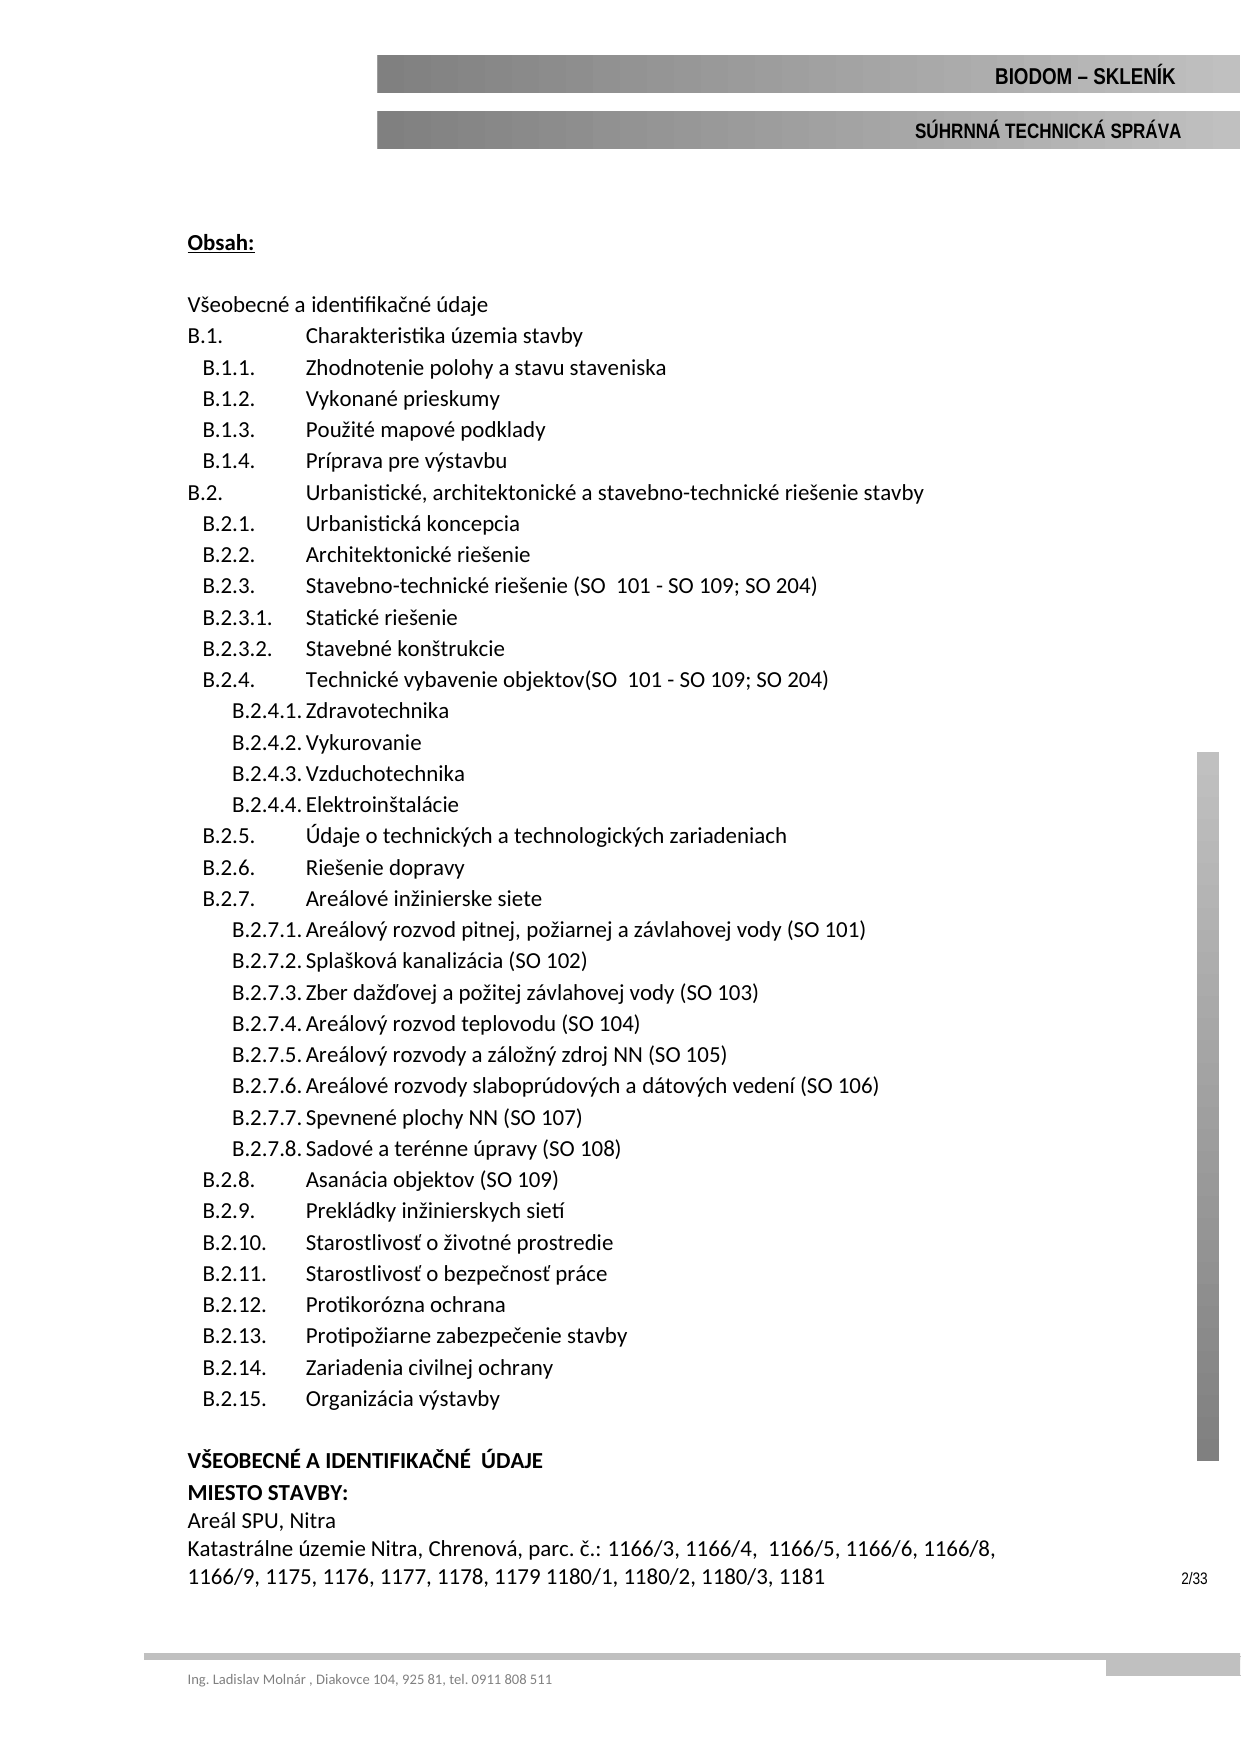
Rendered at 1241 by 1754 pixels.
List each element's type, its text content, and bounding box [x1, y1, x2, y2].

text B.2.6. Riešenie dopravy [187, 850, 1053, 881]
text B.2.9. Prekládky inžinierskych sietí [187, 1194, 1053, 1225]
text B.2.. Zariadenia civilnej ochrany [187, 1350, 1053, 1381]
text Obsah: [187, 225, 1053, 256]
text B.2.. Starostlivosť o bezpečnosť práce [187, 1256, 1053, 1287]
text B.2.7.4. (SO 104) [187, 1006, 1053, 1037]
text B.2.. Organizácia výstavby [187, 1381, 1053, 1412]
text B.2.7.2. Splašková kanalizácia (SO 102) [187, 944, 1053, 975]
text B.2.3. Stavebno-technické riešenie (SO ) [187, 569, 1053, 600]
text B.2.. Starostlivosť o životné prostredie [187, 1225, 1053, 1256]
text B.2. Urbanistické, architektonické a stavebno-technické riešenie stavby [187, 475, 1053, 506]
text B.2.4.4. Elektroinštalácie [187, 787, 1053, 819]
text B.2.. Protipožiarne zabezpečenie stavby [187, 1319, 1053, 1350]
text B.1.1. Zhodnotenie polohy a stavu staveniska [187, 350, 1053, 381]
text B.2.4.3. Vzduchotechnika [187, 756, 1053, 787]
text B.2.5Údaje o technických a technologických zariadeniach [187, 819, 1053, 850]
text B.2.7.8. (SO 108) [187, 1131, 1053, 1162]
text B.2.4.1. Zdravotechnika [187, 694, 1053, 725]
text B.2.7.6. (SO 106) [187, 1069, 1053, 1100]
text B.1.2. Vykonané prieskumy [187, 381, 1053, 412]
text B.2.. Protikorózna ochrana [187, 1287, 1053, 1319]
text B.2.4. Technické vybavenie objektov [187, 662, 1053, 694]
text B.2.4.2. Vykurovanie [187, 725, 1053, 756]
text B.2.2. Architektonické riešenie [187, 537, 1053, 569]
text B.2.1. Urbanistická koncepcia [187, 506, 1053, 537]
text B.1. Charakteristika územia stavby [187, 319, 1053, 350]
text VŠEOBECNÉ A IDENTIFIKAČNÉ ÚDAJE [187, 1444, 1053, 1475]
text B.2.7.1. Areálový rozvod pitnej, požiarnej a závlahovej vody (SO 101) [187, 912, 1053, 944]
text B.2.7.3. (SO 103) [187, 975, 1053, 1006]
text B.2.3.2. Stavebné konštrukcie [187, 631, 1053, 662]
text B.2.3.1. Statické riešenie [187, 600, 1053, 631]
text B.1.3. Použité mapové podklady [187, 412, 1053, 444]
text B.1.4. Príprava pre výstavbu [187, 444, 1053, 475]
text B.2.7.5. Areálový rozvod (SO 105) [187, 1037, 1053, 1069]
text B.2.7. Areálové inžinierske siete [187, 881, 1053, 912]
text B.2.8.Asanácia objektov (SO ) [202, 1162, 1053, 1194]
text B.2.7.7. NN (SO 107) [187, 1100, 1053, 1131]
text Všeobecné a identifikačné údaje [187, 287, 1053, 319]
